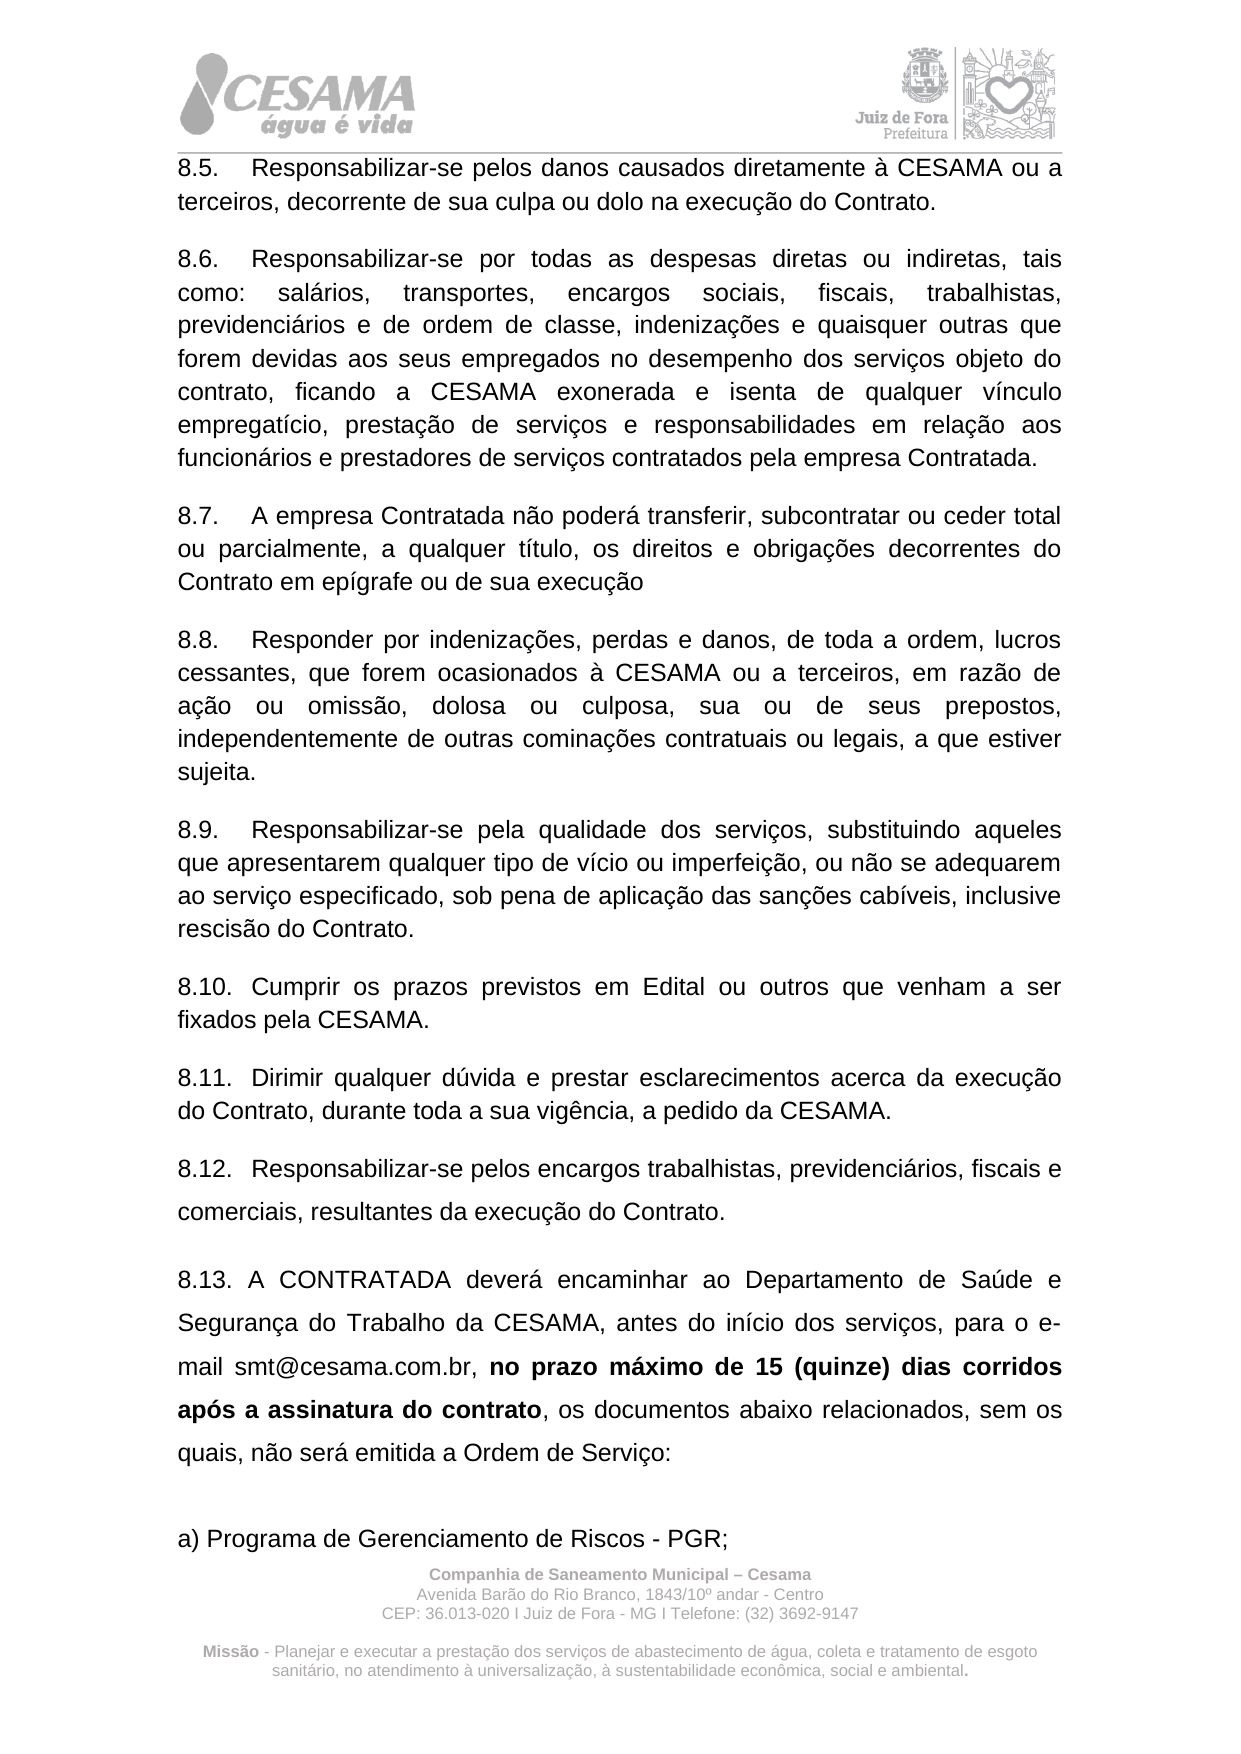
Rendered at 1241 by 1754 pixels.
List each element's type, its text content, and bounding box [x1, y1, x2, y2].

list Responder por indenizações, perdas e danos, de toda a ordem, lucros cessantes, que forem ocasionados à CESAMA ou a terceiros, em razão de ação ou omissão, dolosa ou culposa, sua ou de seus prepostos, independentemente de outras cominações contratuais ou legais, a que estiver sujeita. [177, 625, 1063, 786]
list Cumprir os prazos previstos em Edital ou outros que venham a ser fixados pela CESAMA. [177, 972, 1063, 1034]
list Responsabilizar-se pela qualidade dos serviços, substituindo aqueles que apresentarem qualquer tipo de vício ou imperfeição, ou não se adequarem ao serviço especificado, sob pena de aplicação das sanções cabíveis, inclusive rescisão do Contrato. [177, 815, 1063, 943]
list 8.13. A CONTRATADA deverá encaminhar ao Departamento de Saúde e Segurança do Trabalho da CESAMA, antes do início dos serviços, para o e-mail smt@cesama.com.br, no prazo máximo de 15 (quinze) dias corridos após a assinatura do contrato, os documentos abaixo relacionados, sem os quais, não será emitida a Ordem de Serviço: [177, 1265, 1063, 1466]
list Responsabilizar-se pelos encargos trabalhistas, previdenciários, fiscais e comerciais, resultantes da execução do Contrato. [177, 1154, 1063, 1226]
list Dirimir qualquer dúvida e prestar esclarecimentos acerca da execução do Contrato, durante toda a sua vigência, a pedido da CESAMA. [177, 1063, 1063, 1125]
list A empresa Contratada não poderá transferir, subcontratar ou ceder total ou parcialmente, a qualquer título, os direitos e obrigações decorrentes do Contrato em epígrafe ou de sua execução [177, 501, 1063, 595]
list Responsabilizar-se por todas as despesas diretas ou indiretas, tais como: salários, transportes, encargos sociais, fiscais, trabalhistas, previdenciários e de ordem de classe, indenizações e quaisquer outras que forem devidas aos seus empregados no desempenho dos serviços objeto do contrato, ficando a CESAMA exonerada e isenta de qualquer vínculo empregatício, prestação de serviços e responsabilidades em relação aos funcionários e prestadores de serviços contratados pela empresa Contratada. [177, 244, 1063, 471]
picture [177, 47, 1063, 154]
list Responsabilizar-se pelos danos causados diretamente à CESAMA ou a terceiros, decorrente de sua culpa ou dolo na execução do Contrato. [177, 154, 1063, 215]
list a) Programa de Gerenciamento de Riscos - PGR; [177, 1524, 1063, 1553]
